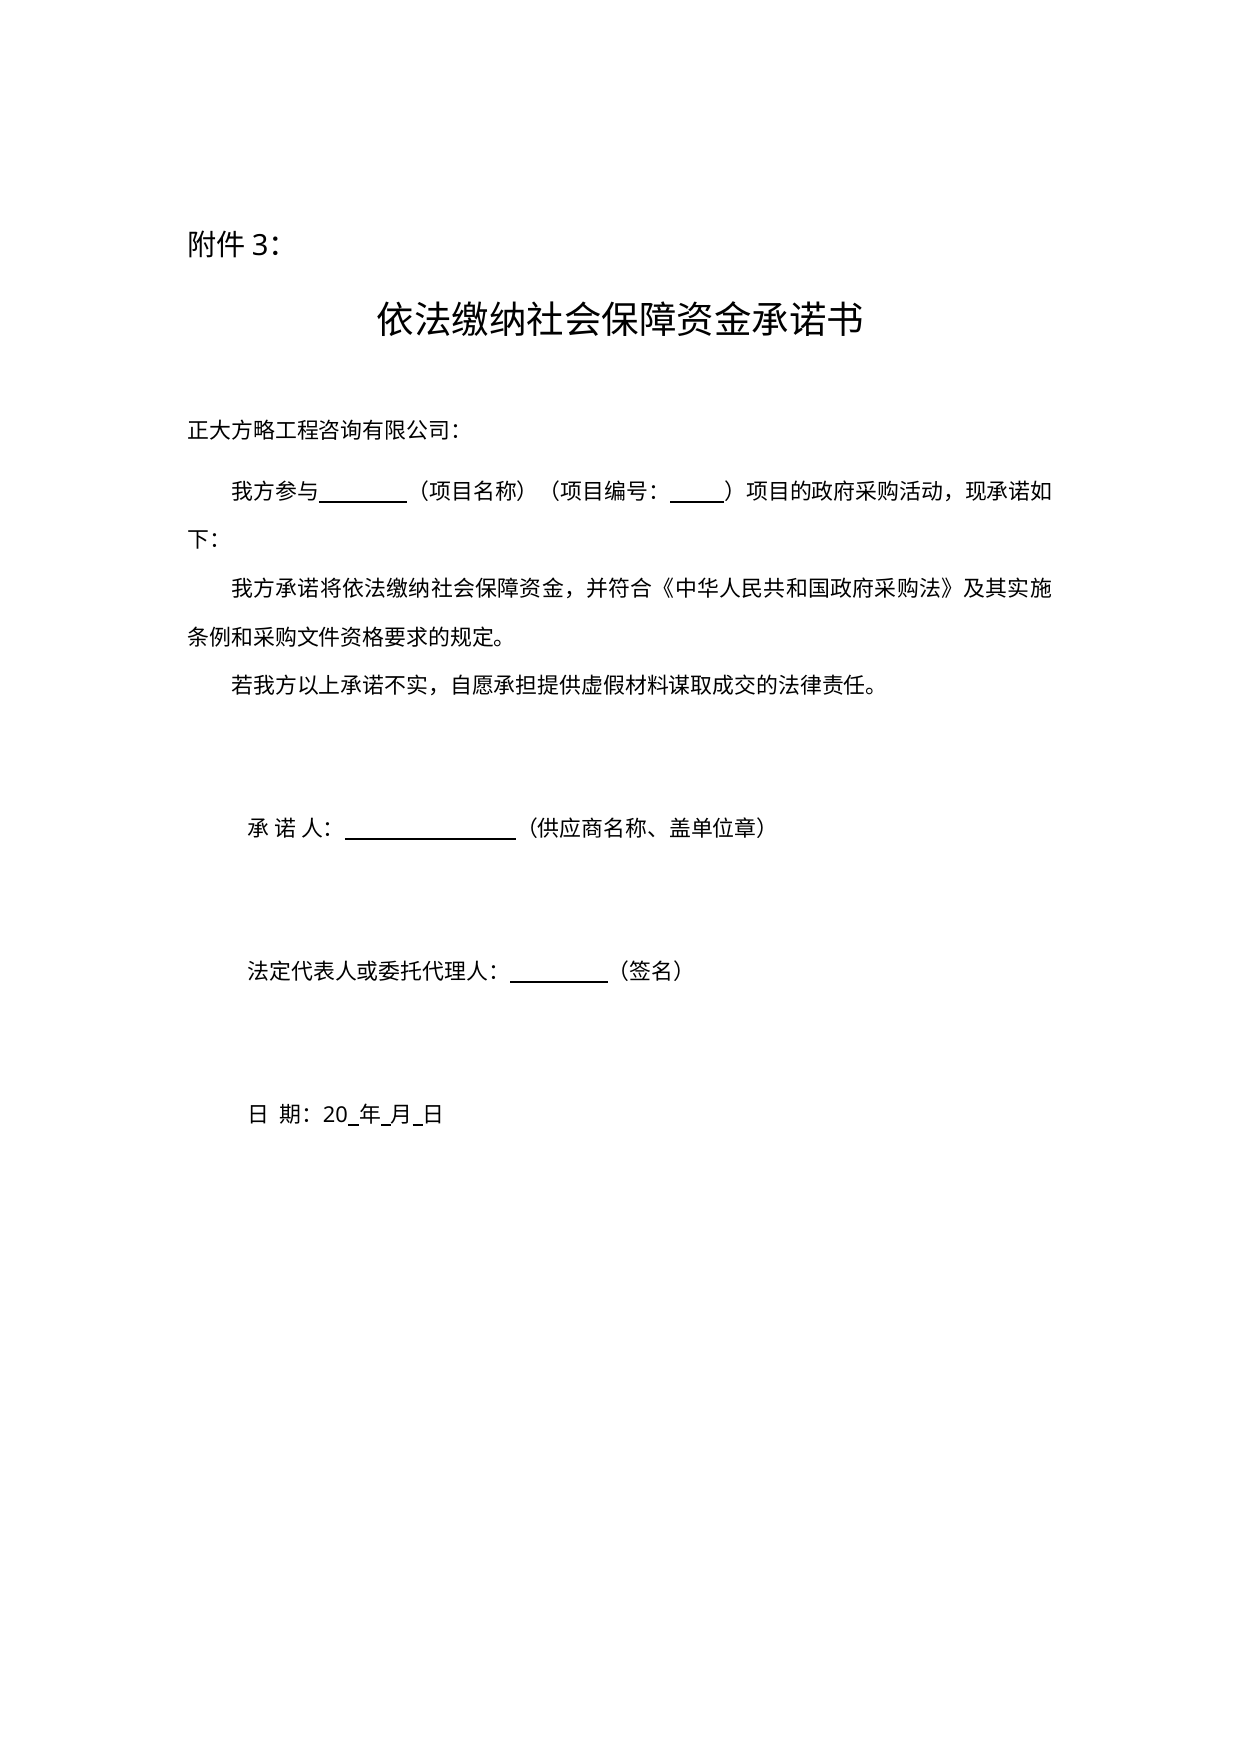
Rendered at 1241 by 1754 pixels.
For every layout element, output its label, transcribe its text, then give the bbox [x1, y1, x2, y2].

text 法定代表人或委托代理人： （签名） [187, 954, 1053, 986]
text 我方承诺将依法缴纳社会保障资金，并符合《中华人民共和国政府采购法》及其实施条例和采购文件资格要求的规定。 [187, 570, 1053, 652]
text 依法缴纳社会保障资金承诺书 [187, 285, 1053, 350]
text 附件3： [187, 221, 1053, 264]
text 我方参与 （项目名称）（项目编号： ）项目的政府采购活动，现承诺如下： [187, 473, 1053, 554]
text 若我方以上承诺不实，自愿承担提供虚假材料谋取成交的法律责任。 [187, 667, 1053, 700]
text 正大方略工程咨询有限公司： [187, 412, 1053, 445]
text 日 期：20 年 月 日 [187, 1097, 1053, 1129]
text 承 诺 人： （供应商名称、盖单位章） [187, 811, 1053, 843]
